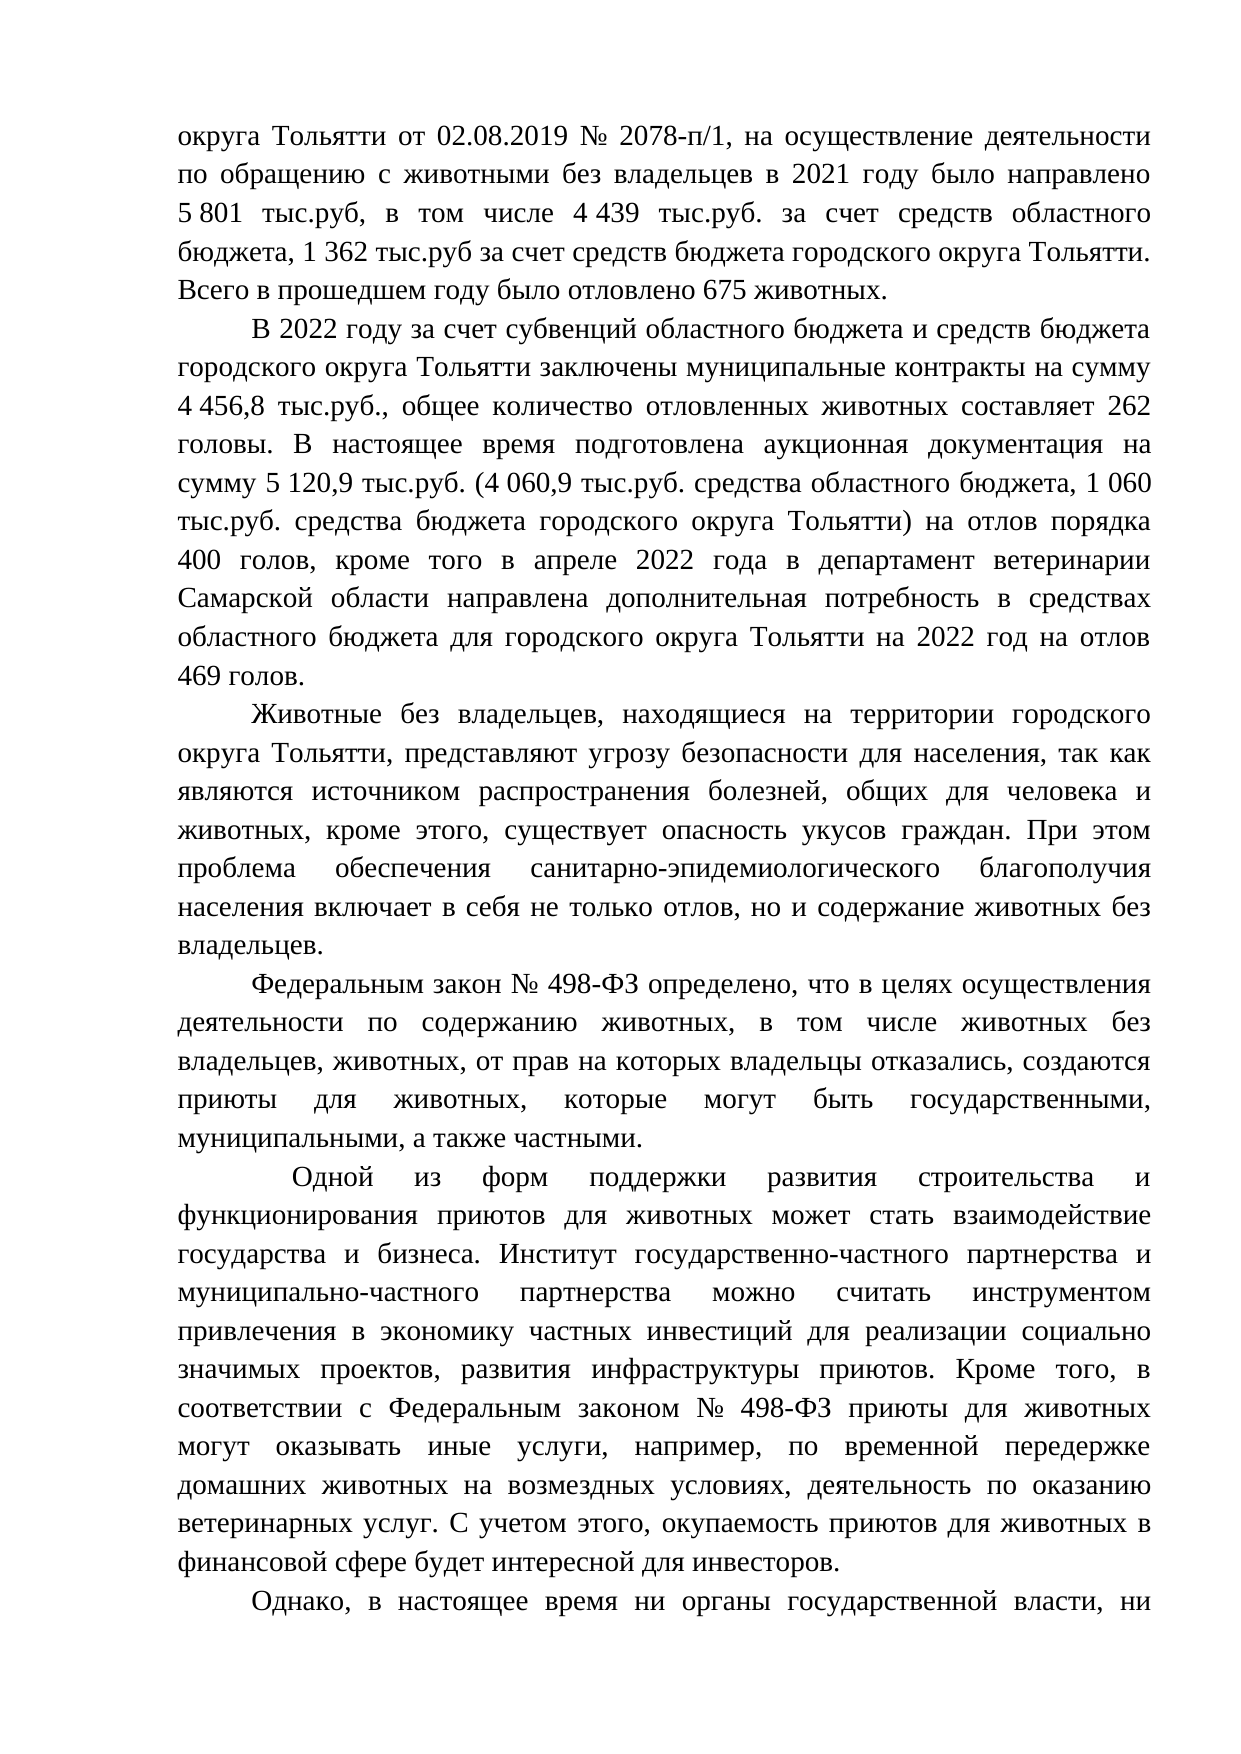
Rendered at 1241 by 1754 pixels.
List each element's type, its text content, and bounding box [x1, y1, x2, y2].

text Животные без владельцев, находящиеся на территории городского округа Тольятти, представляют угрозу безопасности для населения, так как являются источником распространения болезней, общих для человека и животных, кроме этого, существует опасность укусов граждан. При этом проблема обеспечения санитарно-эпидемиологического благополучия населения включает в себя не только отлов, но и содержание животных без владельцев. [177, 696, 1152, 961]
text В 2022 году за счет субвенций областного бюджета и средств бюджета городского округа Тольятти заключены муниципальные контракты на сумму 4 456,8 тыс.руб., общее количество отловленных животных составляет 262 головы. В настоящее время подготовлена аукционная документация на сумму 5 120,9 тыс.руб. (4 060,9 тыс.руб. средства областного бюджета, 1 060 тыс.руб. средства бюджета городского округа Тольятти) на отлов порядка 400 голов, кроме того в апреле 2022 года в департамент ветеринарии Самарской области направлена дополнительная потребность в средствах областного бюджета для городского округа Тольятти на 2022 год на отлов 469 голов. [177, 311, 1152, 691]
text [177, 118, 1152, 306]
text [177, 1583, 1152, 1616]
text Федеральным закон № 498-ФЗ определено, что в целях осуществления деятельности по содержанию животных, в том числе животных без владельцев, животных, от прав на которых владельцы отказались, создаются приюты для животных, которые могут быть государственными, муниципальными, а также частными. [177, 966, 1152, 1154]
text Одной из форм поддержки развития строительства и функционирования приютов для животных может стать взаимодействие государства и бизнеса. Институт государственно-частного партнерства и муниципально-частного партнерства можно считать инструментом привлечения в экономику частных инвестиций для реализации социально значимых проектов, развития инфраструктуры приютов. Кроме того, в соответствии с Федеральным законом № 498-ФЗ приюты для животных могут оказывать иные услуги, например, по временной передержке домашних животных на возмездных условиях, деятельность по оказанию ветеринарных услуг. С учетом этого, окупаемость приютов для животных в финансовой сфере будет интересной для инвесторов. [177, 1159, 1152, 1578]
